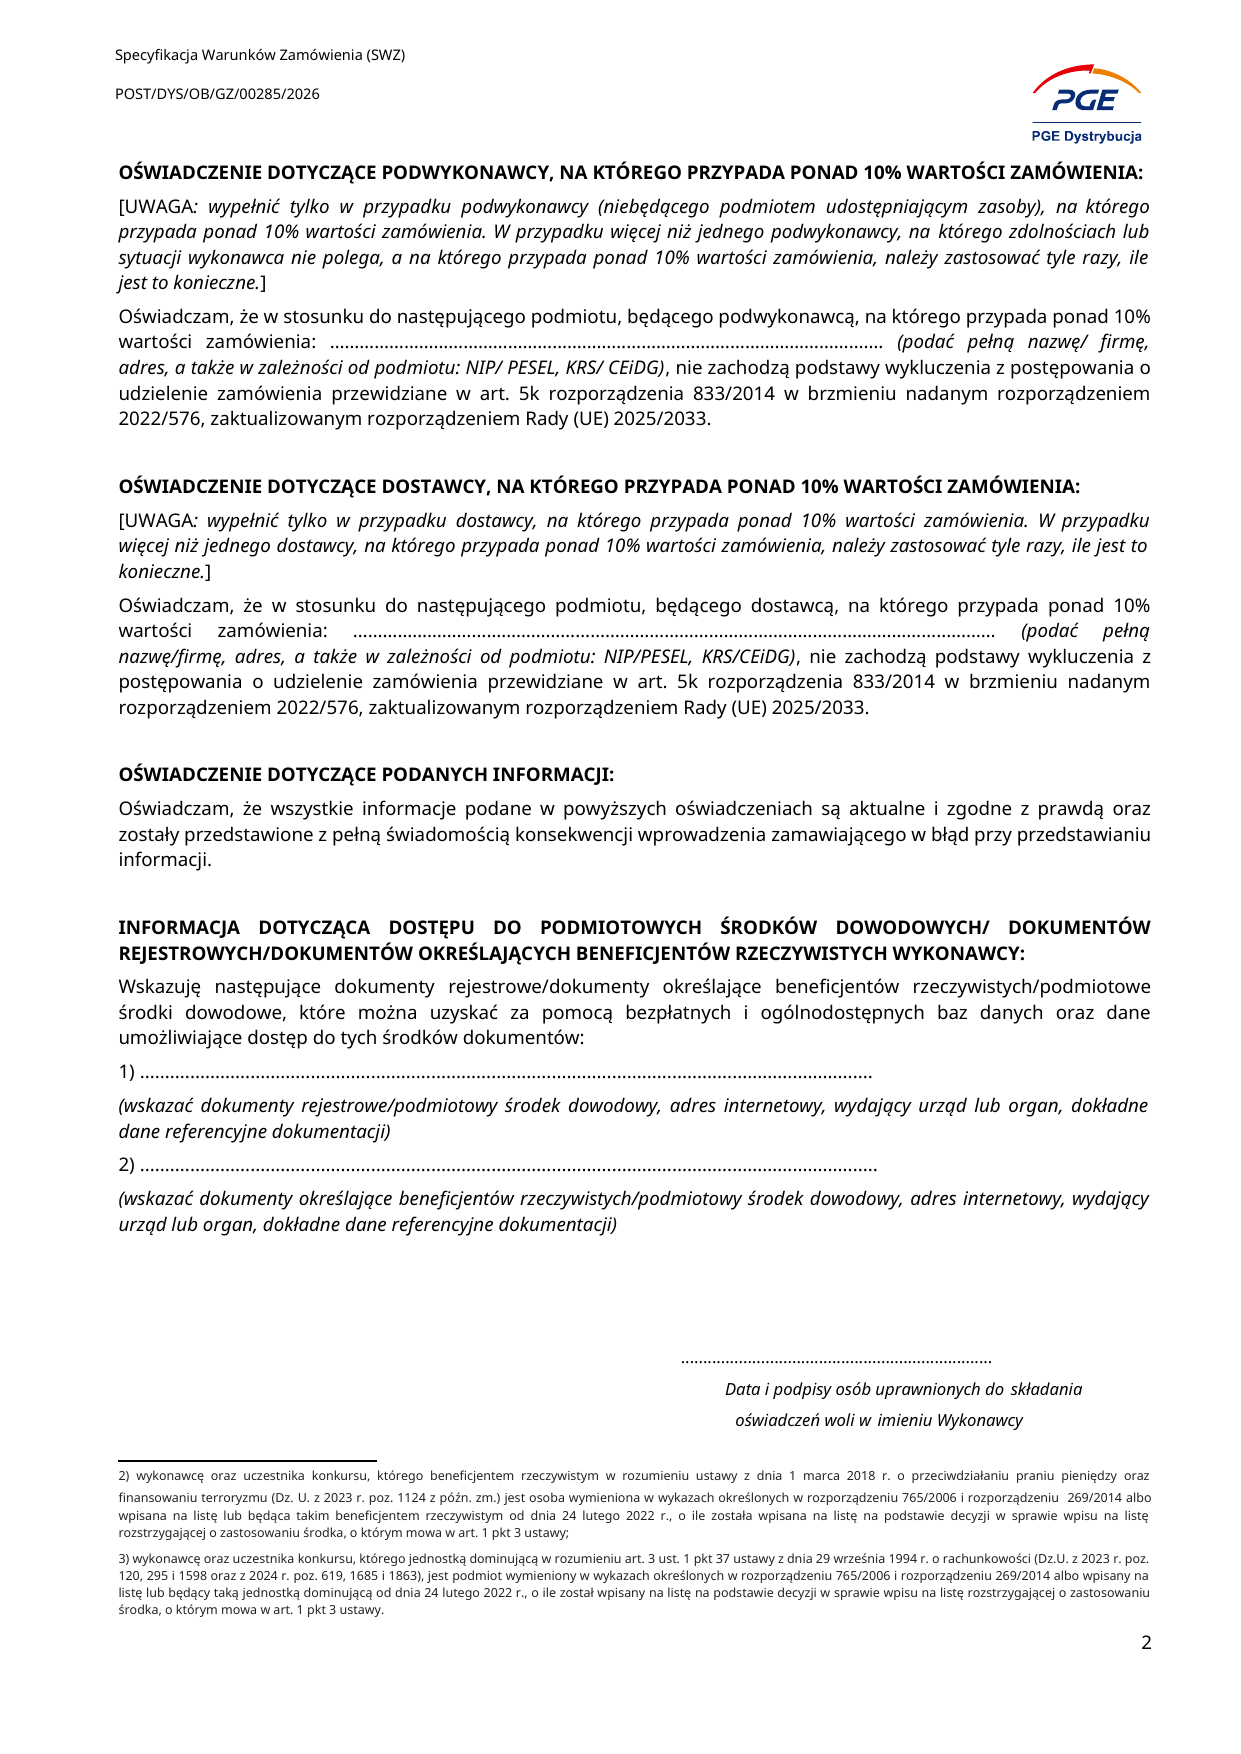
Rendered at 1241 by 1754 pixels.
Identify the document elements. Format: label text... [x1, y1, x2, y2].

text Wskazuję następujące dokumenty rejestrowe/dokumenty określające beneficjentów rzeczywistych/podmiotowe środki dowodowe, które można uzyskać za pomocą bezpłatnych i ogólnodostępnych baz danych oraz dane umożliwiające dostęp do tych środków dokumentów: [118, 974, 1152, 1050]
text [UWAGA: wypełnić tylko w przypadku podwykonawcy (niebędącego podmiotem udostępniającym zasoby), na którego przypada ponad 10% wartości zamówienia. W przypadku więcej niż jednego podwykonawcy, na którego zdolnościach lub sytuacji wykonawca nie polega, a na którego przypada ponad 10% wartości zamówienia, należy zastosować tyle razy, ile jest to konieczne.] [118, 193, 1152, 295]
text INFORMACJA DOTYCZĄCA DOSTĘPU DO PODMIOTOWYCH ŚRODKÓW DOWODOWYCH/ DOKUMENTÓW REJESTROWYCH/DOKUMENTÓW OKREŚLAJĄCYCH BENEFICJENTÓW RZECZYWISTYCH WYKONAWCY: [118, 914, 1152, 965]
text ...................................................................... [607, 1344, 1240, 1369]
text OŚWIADCZENIE DOTYCZĄCE PODWYKONAWCY, NA KTÓREGO PRZYPADA PONAD 10% WARTOŚCI ZAMÓWIENIA: [118, 159, 1152, 184]
text [UWAGA: wypełnić tylko w przypadku dostawcy, na którego przypada ponad 10% wartości zamówienia. W przypadku więcej niż jednego dostawcy, na którego przypada ponad 10% wartości zamówienia, należy zastosować tyle razy, ile jest to konieczne.] [118, 507, 1152, 583]
text Oświadczam, że w stosunku do następującego podmiotu, będącego podwykonawcą, na którego przypada ponad 10% wartości zamówienia: ……………………………………………………………………………………………….… (podać pełną nazwę/ firmę, adres, a także w zależności od podmiotu: NIP/ PESEL, KRS/ CEiDG), nie zachodzą podstawy wykluczenia z postępowania o udzielenie zamówienia przewidziane w art. 5k rozporządzenia 833/2014 w brzmieniu nadanym rozporządzeniem 2022/576, zaktualizowanym rozporządzeniem Rady (UE) 2025/2033. [118, 303, 1152, 431]
text (wskazać dokumenty określające beneficjentów rzeczywistych/podmiotowy środek dowodowy, adres internetowy, wydający urząd lub organ, dokładne dane referencyjne dokumentacji) [118, 1186, 1152, 1237]
text 1) .................................................................................................................................................. [118, 1058, 1152, 1084]
text oświadczeń woli w imieniu Wykonawcy [664, 1408, 1144, 1431]
text Data i podpisy osób uprawnionych do składania [664, 1377, 1144, 1400]
text 2) ................................................................................................................................................... [118, 1152, 1152, 1177]
text OŚWIADCZENIE DOTYCZĄCE DOSTAWCY, NA KTÓREGO PRZYPADA PONAD 10% WARTOŚCI ZAMÓWIENIA: [118, 473, 1152, 499]
text Oświadczam, że wszystkie informacje podane w powyższych oświadczeniach są aktualne i zgodne z prawdą oraz zostały przedstawione z pełną świadomością konsekwencji wprowadzenia zamawiającego w błąd przy przedstawianiu informacji. [118, 796, 1152, 872]
text OŚWIADCZENIE DOTYCZĄCE PODANYCH INFORMACJI: [118, 762, 1152, 787]
text Oświadczam, że w stosunku do następującego podmiotu, będącego dostawcą, na którego przypada ponad 10% wartości zamówienia: ……………………………………………………………………………………………….………..….…… (podać pełną nazwę/firmę, adres, a także w zależności od podmiotu: NIP/PESEL, KRS/CEiDG), nie zachodzą podstawy wykluczenia z postępowania o udzielenie zamówienia przewidziane w art. 5k rozporządzenia 833/2014 w brzmieniu nadanym rozporządzeniem 2022/576, zaktualizowanym rozporządzeniem Rady (UE) 2025/2033. [118, 592, 1152, 719]
text (wskazać dokumenty rejestrowe/podmiotowy środek dowodowy, adres internetowy, wydający urząd lub organ, dokładne dane referencyjne dokumentacji) [118, 1092, 1152, 1143]
